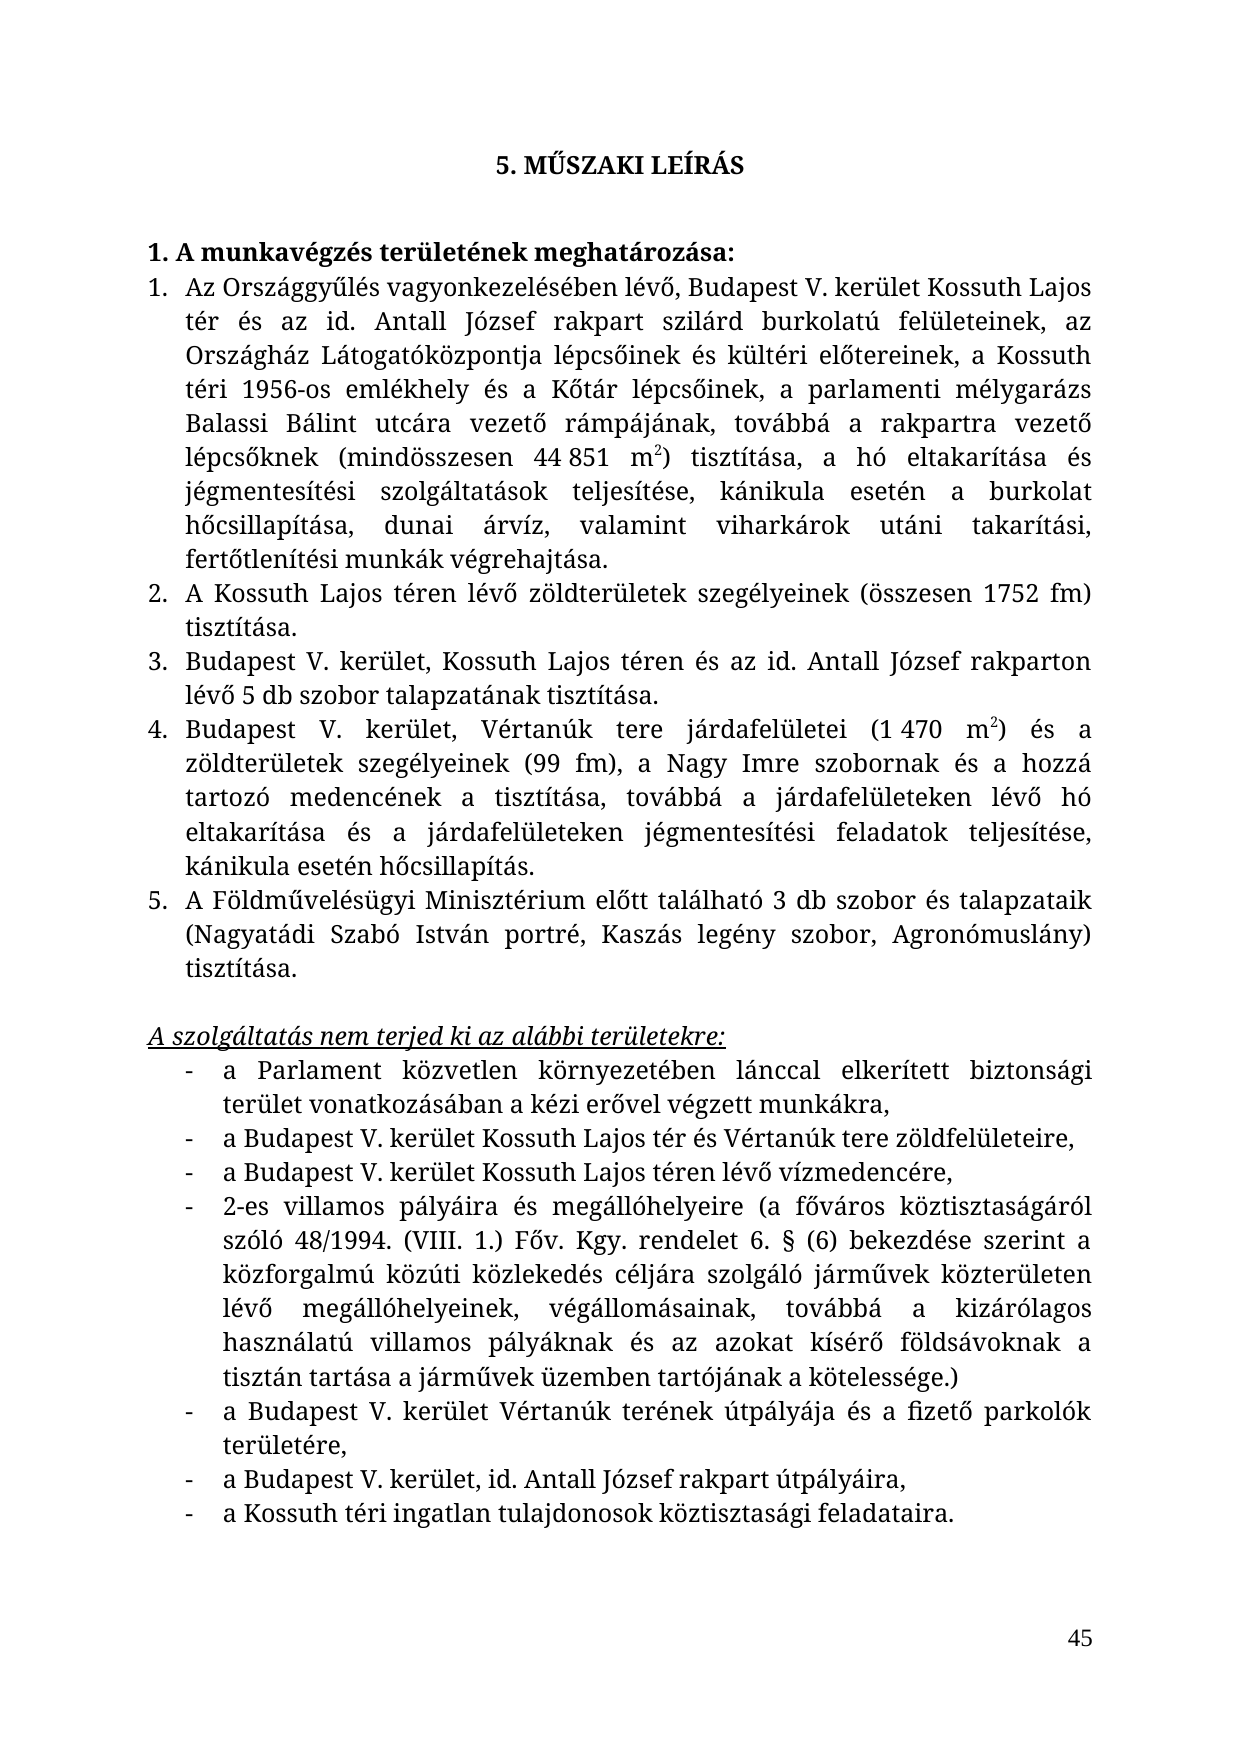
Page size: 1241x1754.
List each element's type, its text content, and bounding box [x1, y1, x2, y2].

list 2-es villamos pályáira és megállóhelyeire (a főváros köztisztaságáról szóló 48/1994. (VIII. 1.) Főv. Kgy. rendelet 6. § (6) bekezdése szerint a közforgalmú közúti közlekedés céljára szolgáló járművek közterületen lévő megállóhelyeinek, végállomásainak, továbbá a kizárólagos használatú villamos pályáknak és az azokat kísérő földsávoknak a tisztán tartása a járművek üzemben tartójának a kötelessége.) [185, 1189, 1093, 1393]
list Budapest V. kerület, Kossuth Lajos téren és az id. Antall József rakparton lévő 5 db szobor talapzatának tisztítása. [148, 644, 1093, 712]
text 1. A munkavégzés területének meghatározása: [148, 235, 1093, 269]
list a Parlament közvetlen környezetében lánccal elkerített biztonsági terület vonatkozásában a kézi erővel végzett munkákra, [185, 1053, 1093, 1121]
list A Földművelésügyi Minisztérium előtt található 3 db szobor és talapzataik (Nagyatádi Szabó István portré, Kaszás legény szobor, Agronómuslány) tisztítása. [148, 882, 1093, 984]
list a Budapest V. kerület Vértanúk terének útpályája és a fizető parkolók területére, [185, 1393, 1093, 1461]
list a Budapest V. kerület Kossuth Lajos téren lévő vízmedencére, [185, 1155, 1093, 1189]
text A szolgáltatás nem terjed ki az alábbi területekre: [148, 1018, 1093, 1053]
list a Budapest V. kerület Kossuth Lajos tér és Vértanúk tere zöldfelületeire, [185, 1121, 1093, 1155]
list A Kossuth Lajos téren lévő zöldterületek szegélyeinek (összesen 1752 fm) tisztítása. [148, 576, 1093, 644]
list a Budapest V. kerület, id. Antall József rakpart útpályáira, [185, 1461, 1093, 1495]
list Budapest V. kerület, Vértanúk tere járdafelületei (1 470 m2) és a zöldterületek szegélyeinek (99 fm), a Nagy Imre szobornak és a hozzá tartozó medencének a tisztítása, továbbá a járdafelületeken lévő hó eltakarítása és a járdafelületeken jégmentesítési feladatok teljesítése, kánikula esetén hőcsillapítás. [148, 712, 1093, 882]
list a Kossuth téri ingatlan tulajdonosok köztisztasági feladataira. [185, 1495, 1093, 1529]
text 5. MŰSZAKI LEÍRÁS [148, 148, 1093, 182]
list Az Országgyűlés vagyonkezelésében lévő, Budapest V. kerület Kossuth Lajos tér és az id. Antall József rakpart szilárd burkolatú felületeinek, az Országház Látogatóközpontja lépcsőinek és kültéri előtereinek, a Kossuth téri 1956-os emlékhely és a Kőtár lépcsőinek, a parlamenti mélygarázs Balassi Bálint utcára vezető rámpájának, továbbá a rakpartra vezető lépcsőknek (mindösszesen 44 851 m2) tisztítása, a hó eltakarítása és jégmentesítési szolgáltatások teljesítése, kánikula esetén a burkolat hőcsillapítása, dunai árvíz, valamint viharkárok utáni takarítási, fertőtlenítési munkák végrehajtása. [148, 269, 1093, 576]
